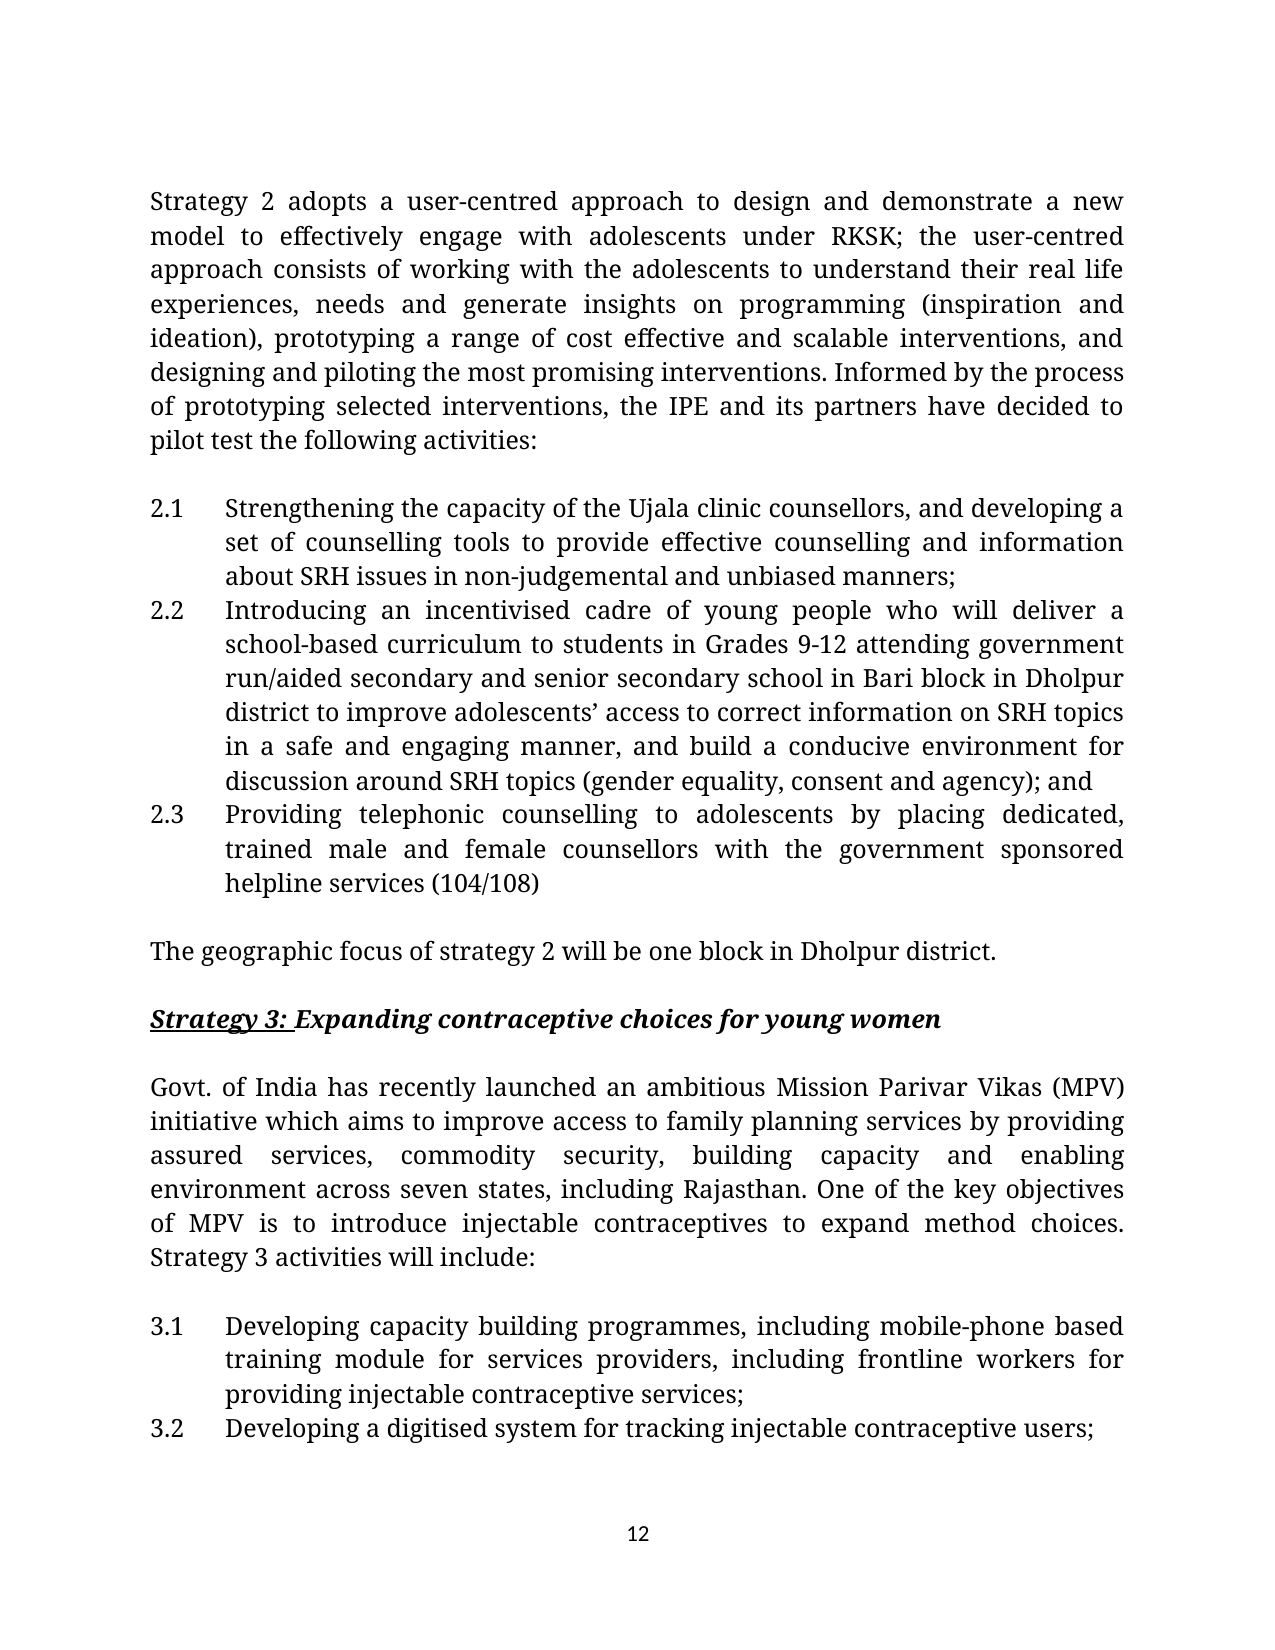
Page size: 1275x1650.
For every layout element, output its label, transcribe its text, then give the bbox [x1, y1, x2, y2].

list Strengthening the capacity of the Ujala clinic counsellors, and developing a set of counselling tools to provide effective counselling and information about SRH issues in non-judgemental and unbiased manners; [150, 491, 1125, 593]
text Govt. of India has recently launched an ambitious Mission Parivar Vikas (MPV) initiative which aims to improve access to family planning services by providing assured services, commodity security, building capacity and enabling environment across seven states, including Rajasthan. One of the key objectives of MPV is to introduce injectable contraceptives to expand method choices. Strategy 3 activities will include: [150, 1070, 1125, 1274]
text Strategy 3: Expanding contraceptive choices for young women [150, 1002, 1125, 1036]
list Introducing an incentivised cadre of young people who will deliver a school-based curriculum to students in Grades 9-12 attending government run/aided secondary and senior secondary school in Bari block in Dholpur district to improve adolescents’ access to correct information on SRH topics in a safe and engaging manner, and build a conducive environment for discussion around SRH topics (gender equality, consent and agency); and [150, 593, 1125, 797]
list Developing capacity building programmes, including mobile-phone based training module for services providers, including frontline workers for providing injectable contraceptive services; [150, 1308, 1125, 1410]
list Providing telephonic counselling to adolescents by placing dedicated, trained male and female counsellors with the government sponsored helpline services (104/108) [150, 797, 1125, 899]
text The geographic focus of strategy 2 will be one block in Dholpur district. [150, 933, 1125, 967]
list Developing a digitised system for tracking injectable contraceptive users; [150, 1410, 1125, 1444]
text Strategy 2 adopts a user-centred approach to design and demonstrate a new model to effectively engage with adolescents under RKSK; the user-centred approach consists of working with the adolescents to understand their real life experiences, needs and generate insights on programming (inspiration and ideation), prototyping a range of cost effective and scalable interventions, and designing and piloting the most promising interventions. Informed by the process of prototyping selected interventions, the IPE and its partners have decided to pilot test the following activities: [150, 184, 1125, 457]
